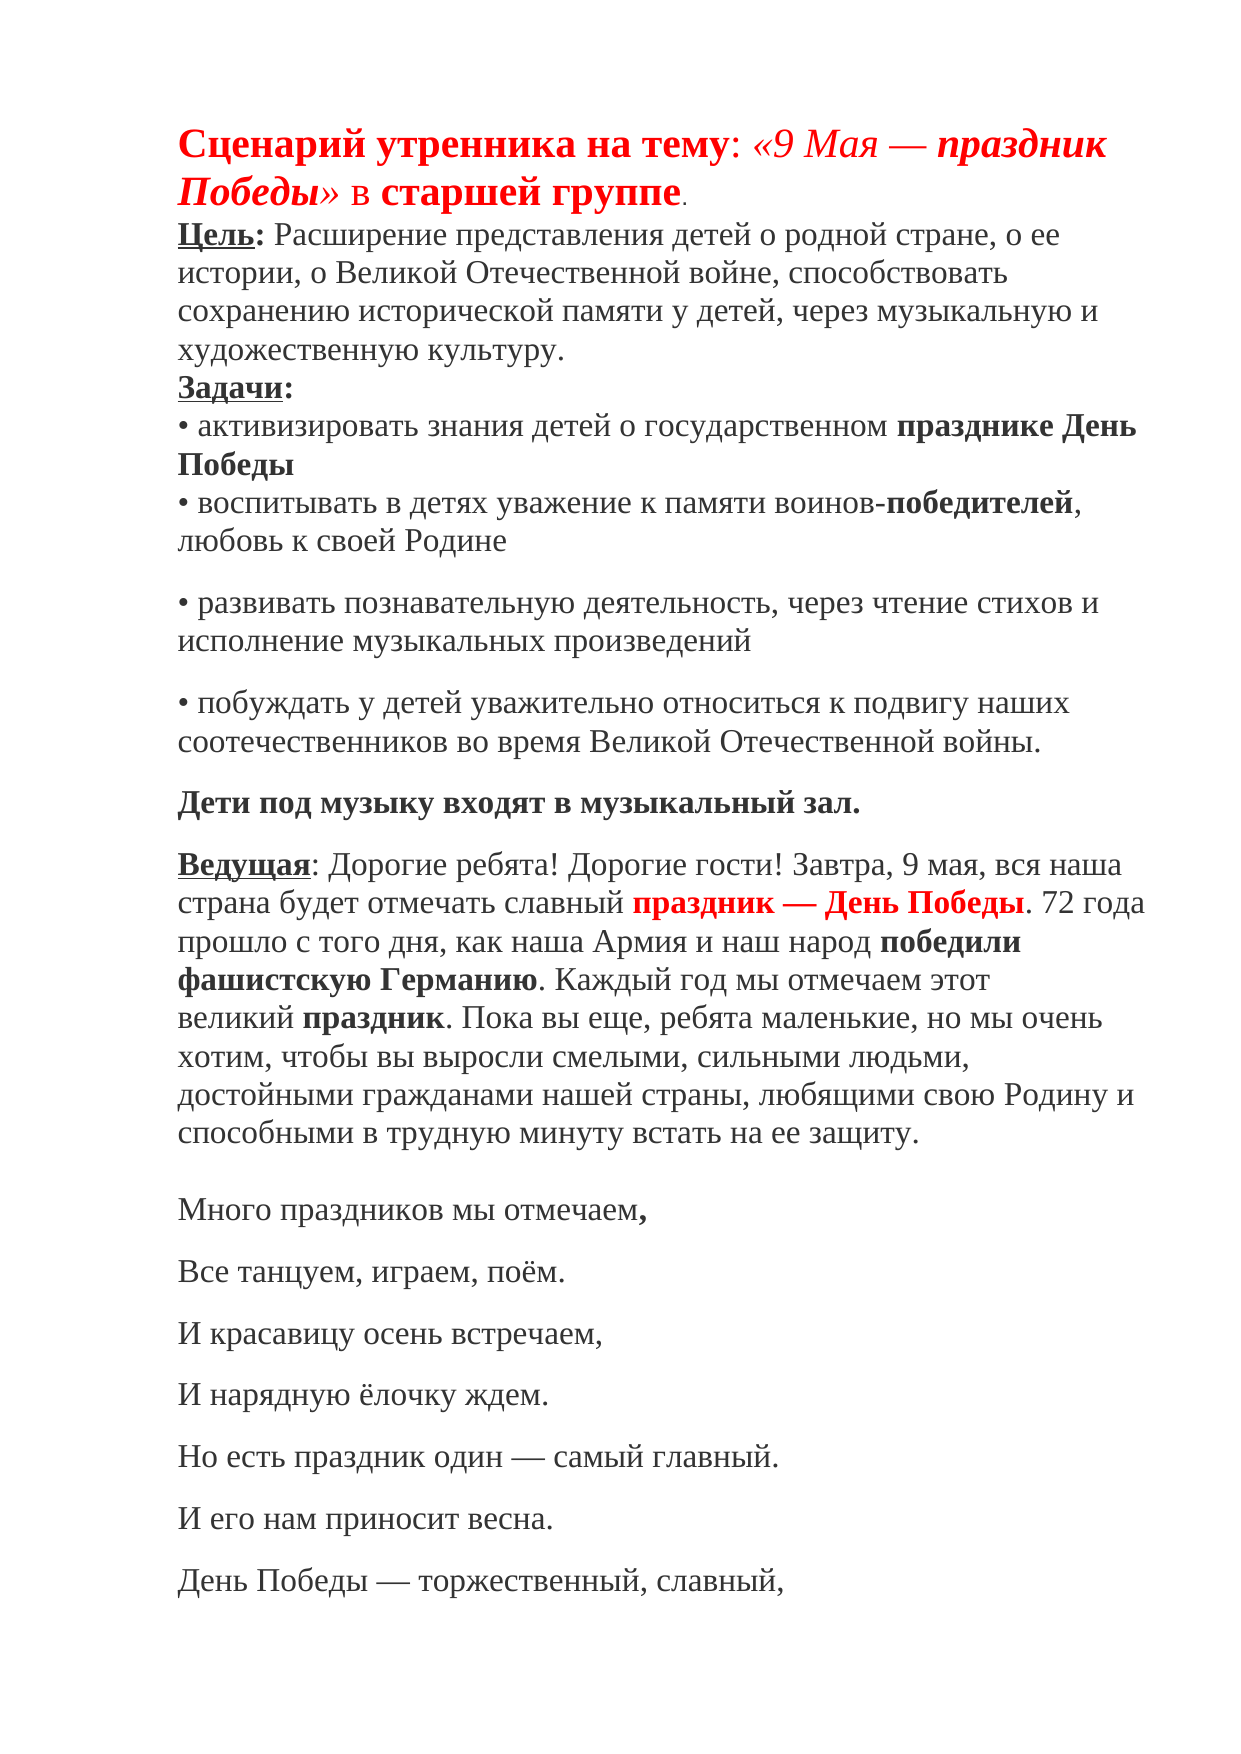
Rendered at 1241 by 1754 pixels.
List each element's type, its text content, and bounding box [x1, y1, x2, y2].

text Но есть праздник один — самый главный. [177, 1436, 1152, 1475]
text • воспитывать в детях уважение к памяти воинов-победителей, любовь к своей Родине [177, 482, 1152, 559]
text Сценарий утренника на тему: «9 Мая — праздник Победы» в старшей группе. [177, 118, 1152, 214]
text И красавицу осень встречаем, [177, 1313, 1152, 1351]
text Дети под музыку входят в музыкальный зал. [177, 783, 1152, 821]
text • активизировать знания детей о государственном празднике День Победы [177, 406, 1152, 482]
text Цель: Расширение представления детей о родной стране, о ее истории, о Великой Отечественной войне, способствовать сохранению исторической памяти у детей, через музыкальную и художественную культуру. [177, 214, 1152, 367]
text И его нам приносит весна. [177, 1498, 1152, 1537]
text День Победы — торжественный, славный, [177, 1560, 1152, 1598]
text Задачи: [177, 367, 1152, 406]
text Много праздников мы отмечаем, [177, 1189, 1152, 1228]
text • побуждать у детей уважительно относиться к подвигу наших соотечественников во время Великой Отечественной войны. [177, 682, 1152, 759]
text Ведущая: Дорогие ребята! Дорогие гости! Завтра, 9 мая, вся наша страна будет отмечать славный праздник — День Победы. 72 года прошло с того дня, как наша Армия и наш народ победили фашистскую Германию. Каждый год мы отмечаем этот великий праздник. Пока вы еще, ребята маленькие, но мы очень хотим, чтобы вы выросли смелыми, сильными людьми, достойными гражданами нашей страны, любящими свою Родину и способными в трудную минуту встать на ее защиту. [177, 844, 1152, 1151]
text • развивать познавательную деятельность, через чтение стихов и исполнение музыкальных произведений [177, 582, 1152, 659]
text Все танцуем, играем, поём. [177, 1251, 1152, 1289]
text И нарядную ёлочку ждем. [177, 1375, 1152, 1413]
